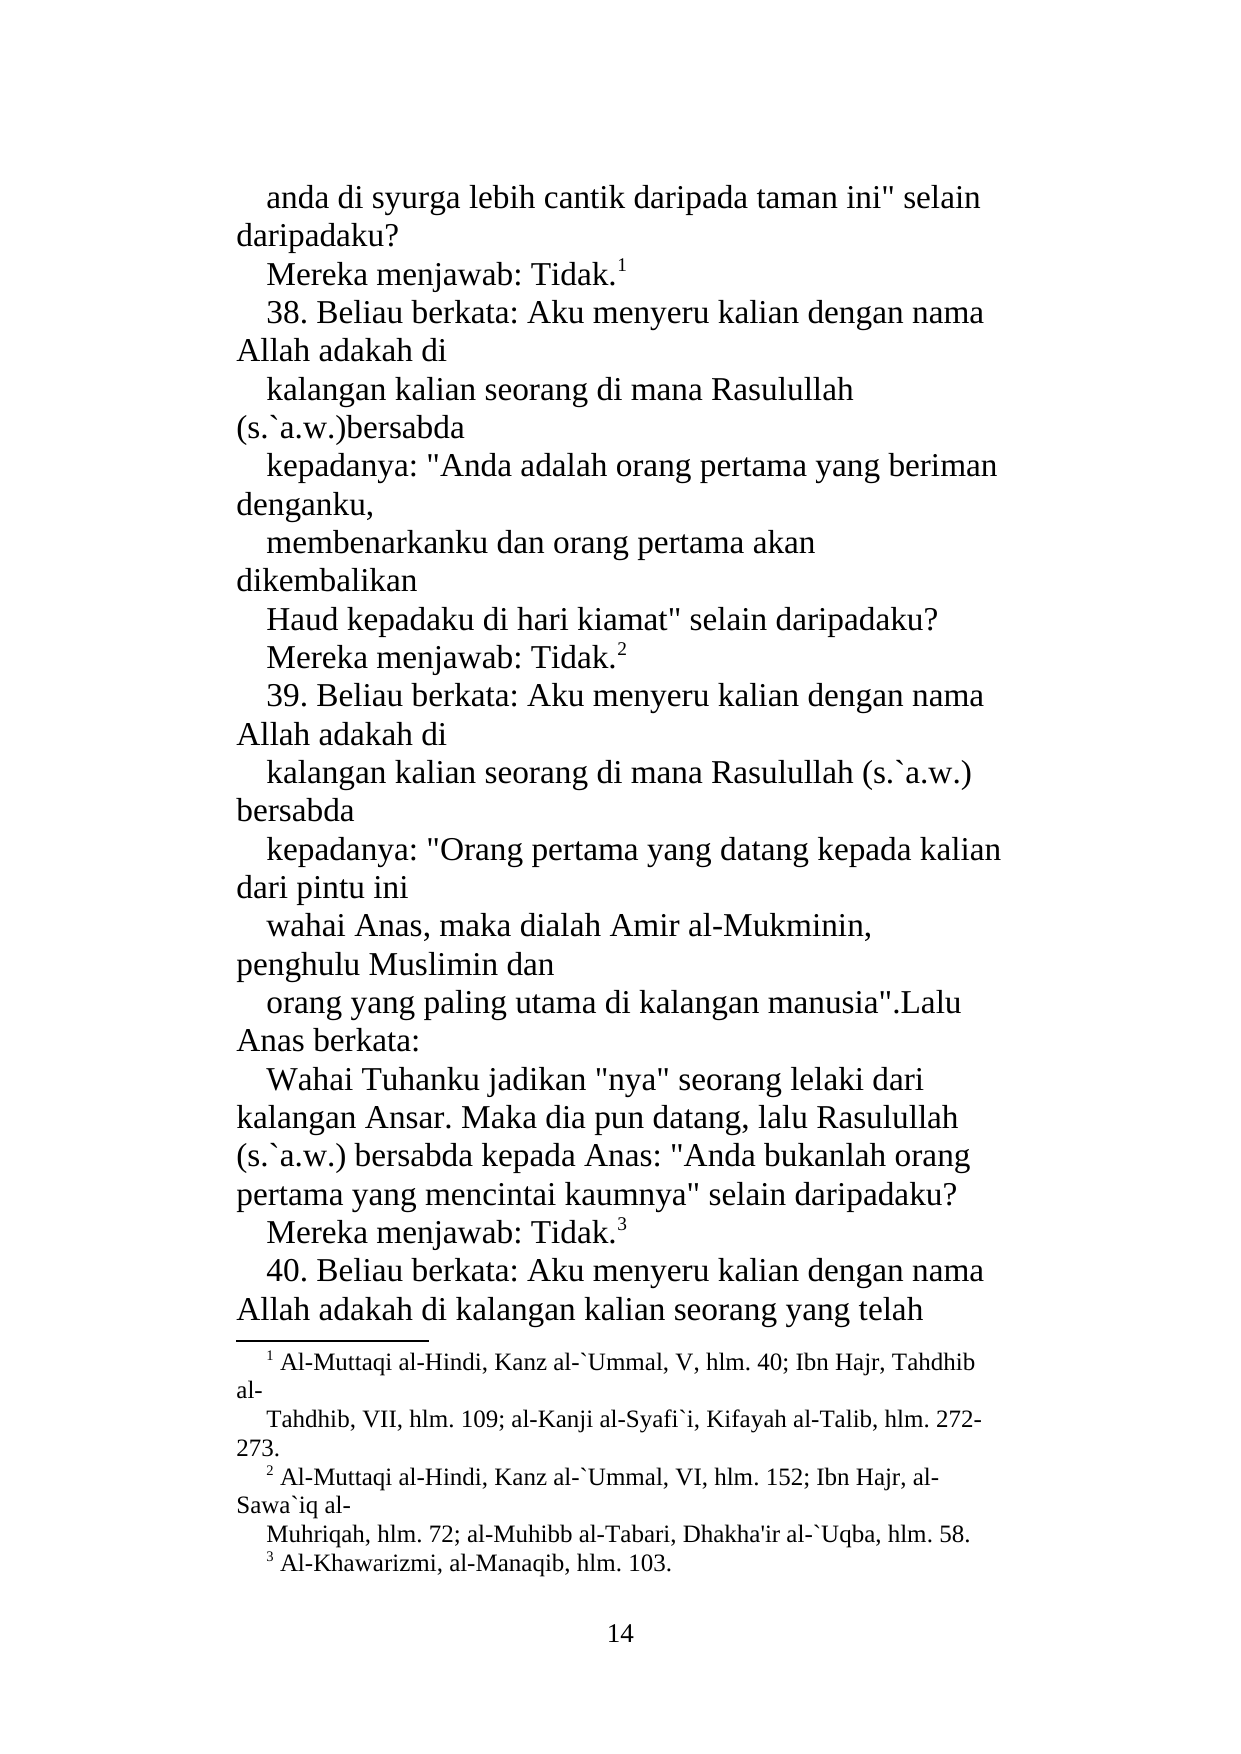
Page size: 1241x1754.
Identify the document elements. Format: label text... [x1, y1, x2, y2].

text membenarkanku dan orang pertama akan dikembalikan [236, 522, 1004, 599]
text kalangan kalian seorang di mana Rasulullah (s.`a.w.)bersabda [236, 369, 1004, 446]
text Mereka menjawab: Tidak. [236, 637, 1004, 676]
text 39. Beliau berkata: Aku menyeru kalian dengan nama Allah adakah di [236, 676, 1004, 752]
text kepadanya: "Orang pertama yang datang kepada kalian dari pintu ini [236, 829, 1004, 906]
text orang yang paling utama di kalangan manusia".Lalu Anas berkata: [236, 982, 1004, 1059]
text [236, 1251, 1004, 1327]
text Wahai Tuhanku jadikan "nya" seorang lelaki dari kalangan Ansar. Maka dia pun datang, lalu Rasulullah (s.`a.w.) bersabda kepada Anas: "Anda bukanlah orang pertama yang mencintai kaumnya" selain daripadaku? [236, 1059, 1004, 1212]
text wahai Anas, maka dialah Amir al-Mukminin, penghulu Muslimin dan [236, 906, 1004, 982]
text Mereka menjawab: Tidak. [236, 1212, 1004, 1251]
text anda di syurga lebih cantik daripada taman ini" selain daripadaku? [236, 177, 1004, 254]
text 38. Beliau berkata: Aku menyeru kalian dengan nama Allah adakah di [236, 292, 1004, 369]
text kalangan kalian seorang di mana Rasulullah (s.`a.w.) bersabda [236, 752, 1004, 829]
text Haud kepadaku di hari kiamat" selain daripadaku? [236, 599, 1004, 637]
text kepadanya: "Anda adalah orang pertama yang beriman denganku, [236, 446, 1004, 522]
text Mereka menjawab: Tidak. [236, 254, 1004, 292]
